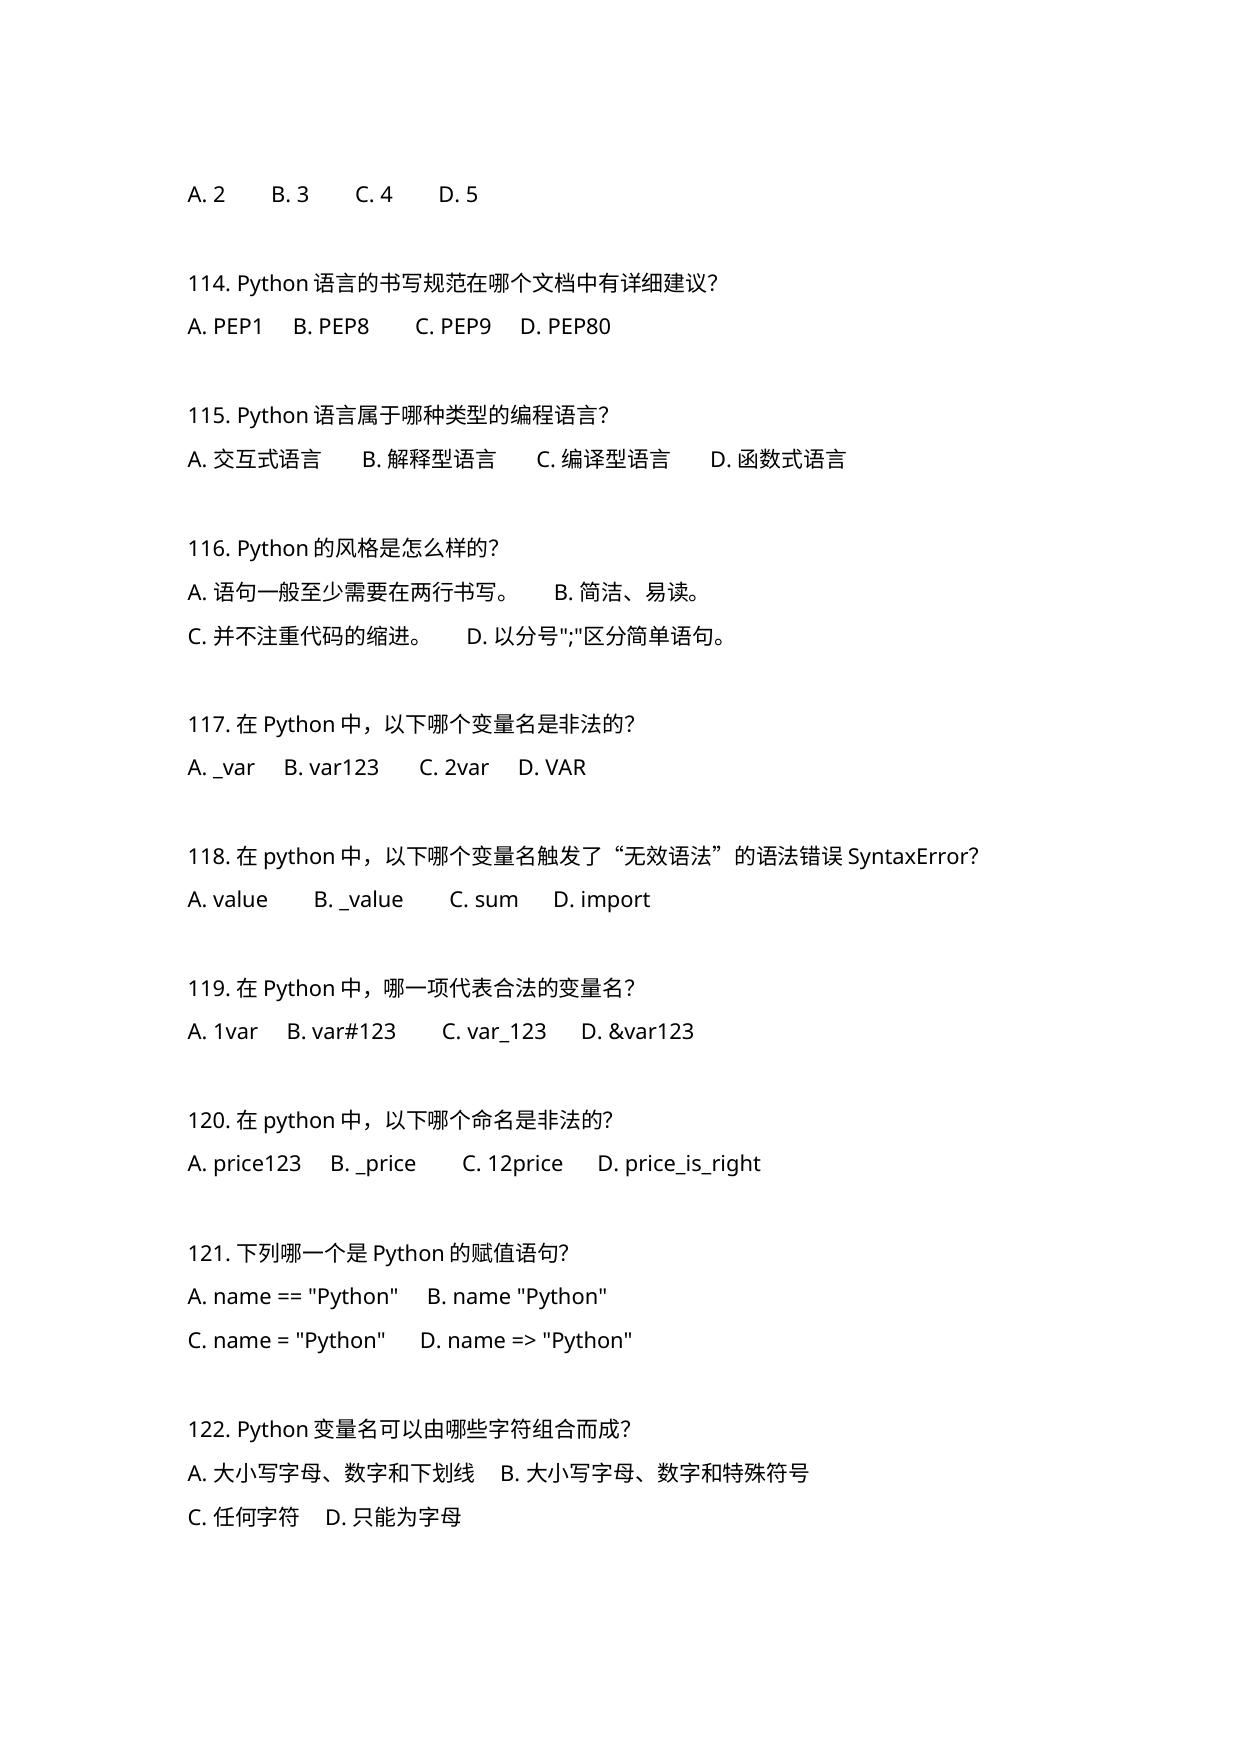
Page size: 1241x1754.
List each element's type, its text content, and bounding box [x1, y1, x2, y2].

text C. 任何字符 D. 只能为字母 [187, 1494, 1053, 1538]
text 115. Python语言属于哪种类型的编程语言？ [187, 392, 1053, 436]
text A. _var B. var123 C. 2var D. VAR [187, 745, 1053, 789]
text A. 1var B. var#123 C. var_123 D. &var123 [187, 1009, 1053, 1053]
text 121. 下列哪一个是Python的赋值语句？ [187, 1229, 1053, 1273]
text 116. Python的风格是怎么样的？ [187, 524, 1053, 568]
text 114. Python语言的书写规范在哪个文档中有详细建议？ [187, 260, 1053, 304]
text A. price123 B. _price C. 12price D. price_is_right [187, 1141, 1053, 1185]
text C. 并不注重代码的缩进。 D. 以分号";"区分简单语句。 [187, 613, 1053, 657]
text 120. 在python中，以下哪个命名是非法的？ [187, 1097, 1053, 1141]
text A. PEP1 B. PEP8 C. PEP9 D. PEP80 [187, 304, 1053, 348]
text A. value B. _value C. sum D. import [187, 877, 1053, 921]
text 122. Python变量名可以由哪些字符组合而成？ [187, 1406, 1053, 1450]
text 119. 在Python中，哪一项代表合法的变量名？ [187, 965, 1053, 1009]
text A. name == "Python" B. name "Python" [187, 1273, 1053, 1318]
text 118. 在python中，以下哪个变量名触发了“无效语法”的语法错误SyntaxError？ [187, 833, 1053, 877]
text A. 语句一般至少需要在两行书写。 B. 简洁、易读。 [187, 568, 1053, 613]
text A. 交互式语言 B. 解释型语言 C. 编译型语言 D. 函数式语言 [187, 436, 1053, 480]
text C. name = "Python" D. name => "Python" [187, 1318, 1053, 1362]
text A. 2 B. 3 C. 4 D. 5 [187, 172, 1053, 216]
text A. 大小写字母、数字和下划线 B. 大小写字母、数字和特殊符号 [187, 1450, 1053, 1494]
text 117. 在Python中，以下哪个变量名是非法的？ [187, 701, 1053, 745]
